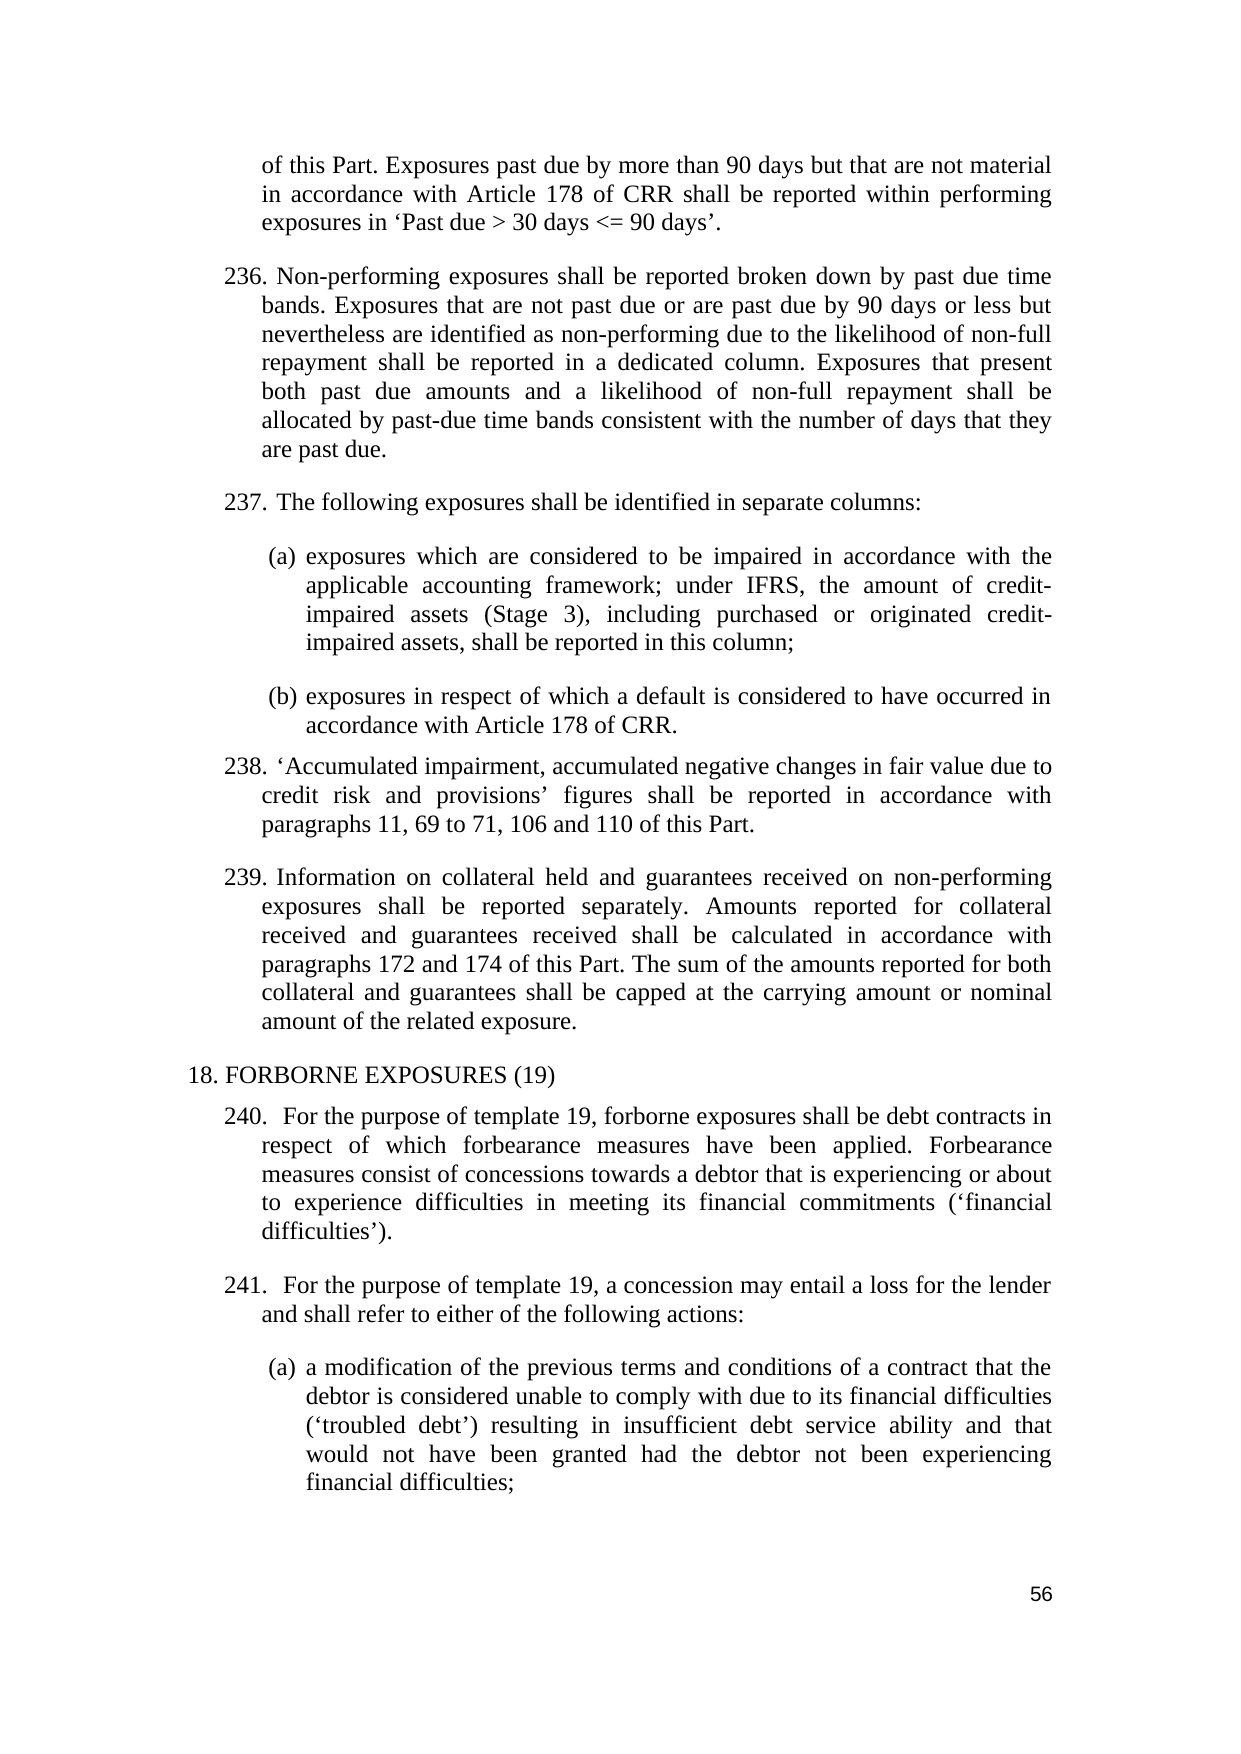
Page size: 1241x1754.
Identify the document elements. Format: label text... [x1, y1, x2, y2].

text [224, 150, 1053, 236]
text Information on collateral held and guarantees received on non-performing exposures shall be reported separately. Amounts reported for collateral received and guarantees received shall be calculated in accordance with paragraphs 172 and 174 of this Part. The sum of the amounts reported for both collateral and guarantees shall be capped at the carrying amount or nominal amount of the related exposure. [224, 862, 1053, 1035]
text For the purpose of template 19, a concession may entail a loss for the lender and shall refer to either of the following actions: [224, 1270, 1053, 1327]
text ‘Accumulated impairment, accumulated negative changes in fair value due to credit risk and provisions’ figures shall be reported in accordance with paragraphs 11, 69 to 71, 106 and 110 of this Part. [224, 751, 1053, 837]
list exposures in respect of which a default is considered to have occurred in accordance with Article 178 of CRR. [268, 681, 1053, 739]
text The following exposures shall be identified in separate columns: [224, 487, 1053, 516]
list exposures which are considered to be impaired in accordance with the applicable accounting framework; under IFRS, the amount of credit-impaired assets (Stage 3), including purchased or originated credit-impaired assets, shall be reported in this column; [268, 541, 1053, 656]
list a modification of the previous terms and conditions of a contract that the debtor is considered unable to comply with due to its financial difficulties (‘troubled debt’) resulting in insufficient debt service ability and that would not have been granted had the debtor not been experiencing financial difficulties; [268, 1352, 1053, 1496]
text For the purpose of template 19, forborne exposures shall be debt contracts in respect of which forbearance measures have been applied. Forbearance measures consist of concessions towards a debtor that is experiencing or about to experience difficulties in meeting its financial commitments (‘financial difficulties’). [224, 1101, 1053, 1245]
text Non-performing exposures shall be reported broken down by past due time bands. Exposures that are not past due or are past due by 90 days or less but nevertheless are identified as non-performing due to the likelihood of non-full repayment shall be reported in a dedicated column. Exposures that present both past due amounts and a likelihood of non-full repayment shall be allocated by past-due time bands consistent with the number of days that they are past due. [224, 261, 1053, 462]
subtitle Forborne exposures (19) [187, 1060, 1053, 1089]
